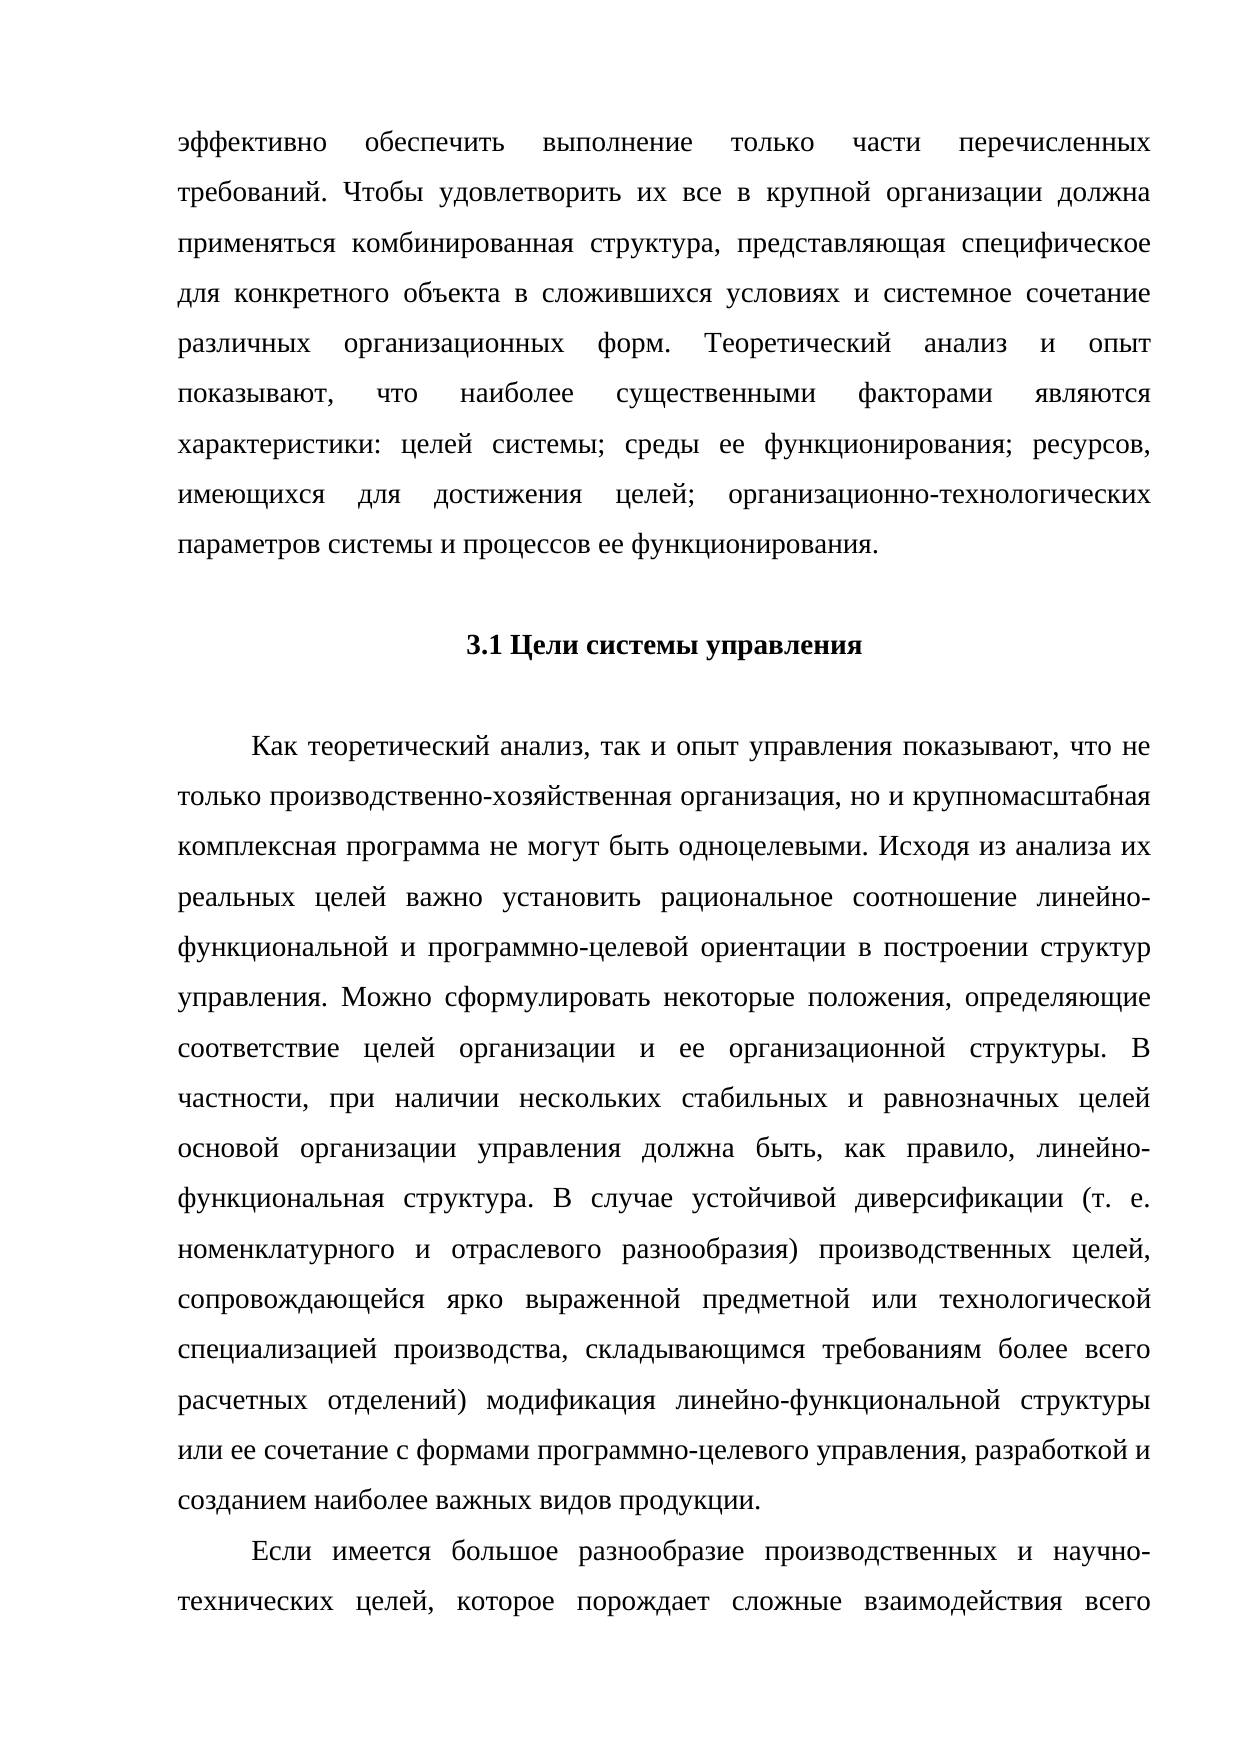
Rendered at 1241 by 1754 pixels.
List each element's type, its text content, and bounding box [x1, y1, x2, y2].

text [177, 1533, 1152, 1617]
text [177, 124, 1152, 560]
text 3.1 Цели системы управления [177, 627, 1152, 661]
text Как теоретический анализ, так и опыт управления показывают, что не только производственно-хозяйственная организация, но и крупномасштабная комплексная программа не могут быть одноцелевыми. Исходя из анализа их реальных целей важно установить рациональное соотношение линейно-функциональной и программно-целевой ориентации в построении структур управления. Можно сформулировать некоторые положения, определяющие соответствие целей организации и ее организационной структуры. В частности, при наличии нескольких стабильных и равнозначных целей основой организации управления должна быть, как правило, линейно-функциональная структура. В случае устойчивой диверсификации (т. е. номенклатурного и отраслевого разнообразия) производственных целей, сопровождающейся ярко выраженной предметной или технологической специализацией производства, складывающимся требованиям более всего расчетных отделений) модификация линейно-функциональной структуры или ее сочетание с формами программно-целевого управления, разработкой и созданием наиболее важных видов продукции. [177, 728, 1152, 1516]
